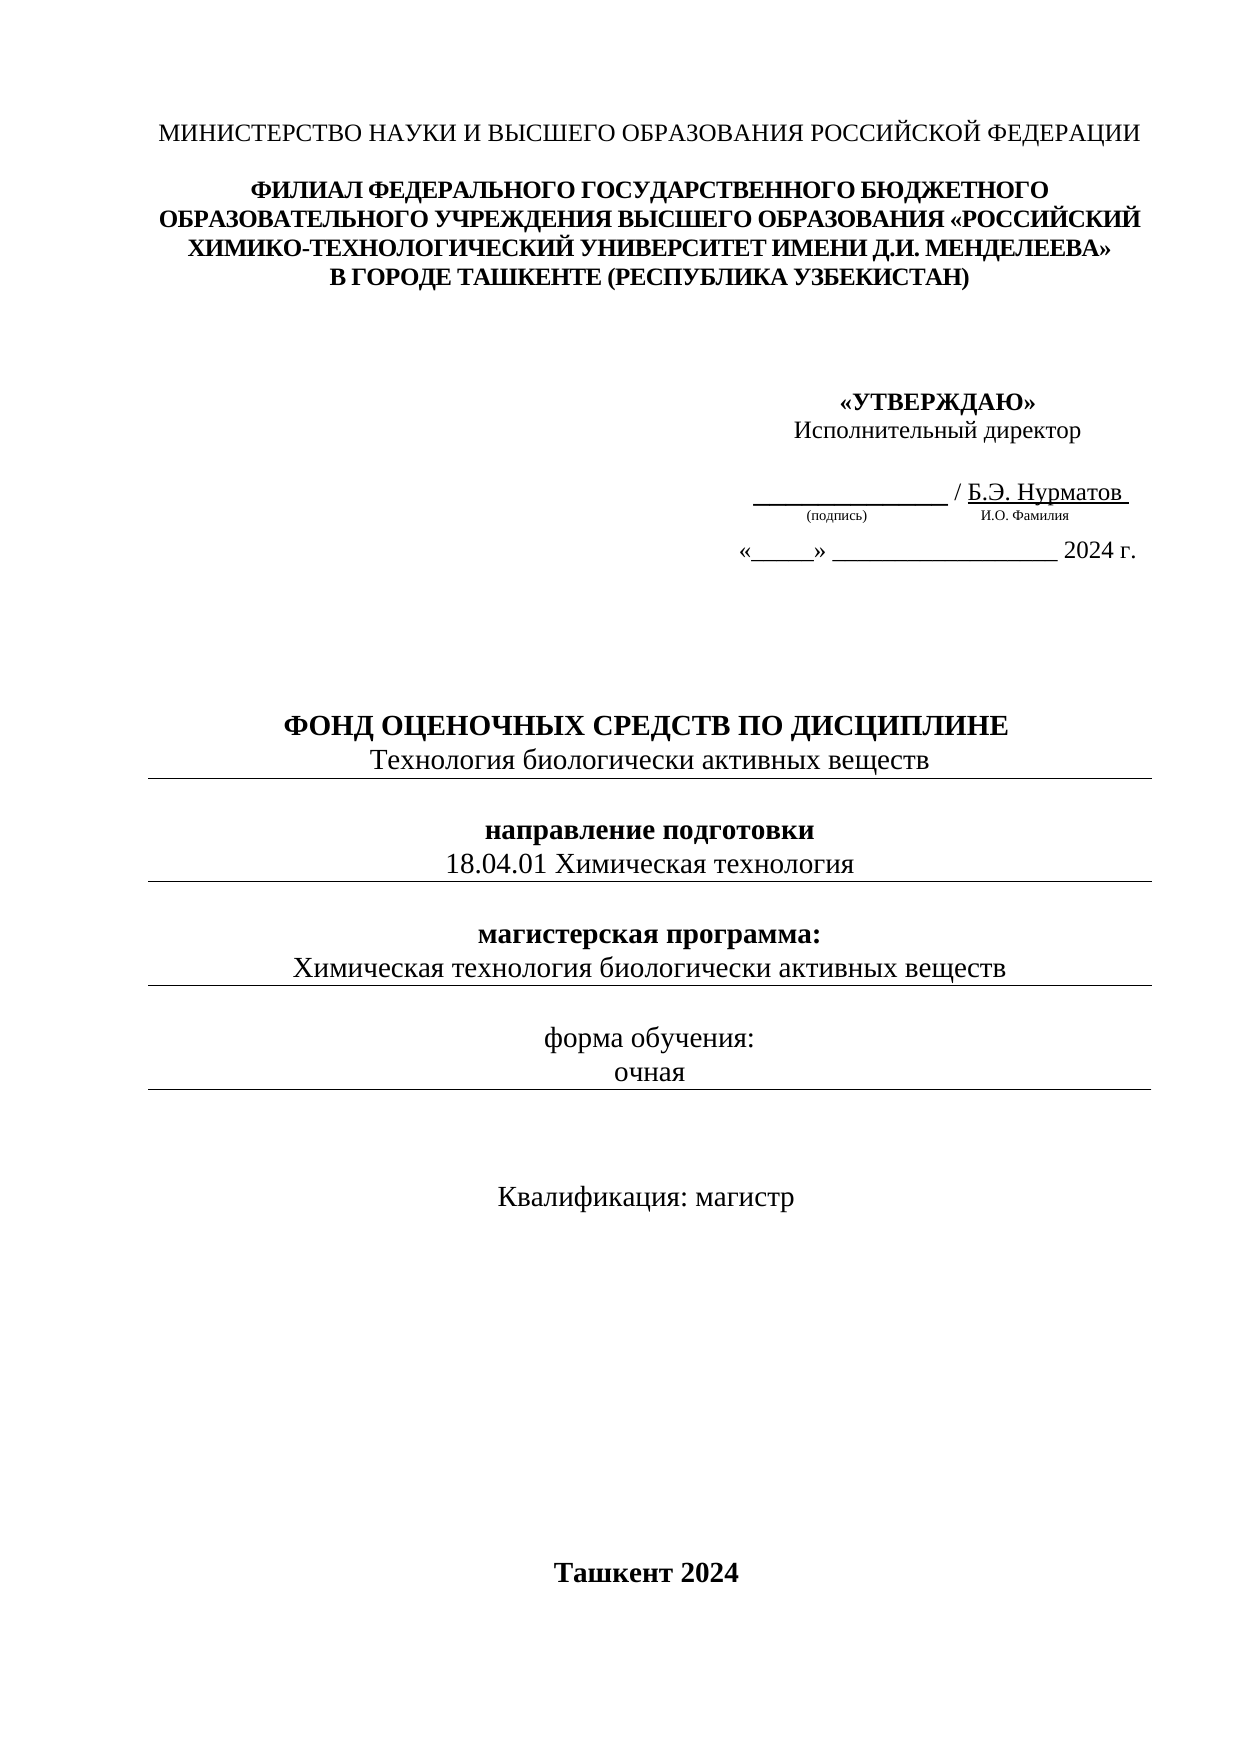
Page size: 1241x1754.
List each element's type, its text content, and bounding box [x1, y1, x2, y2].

text Ташкент 2024 [148, 1555, 1144, 1589]
text (подпись) И.О. Фамилия [148, 507, 1152, 535]
text очная [148, 1054, 1151, 1089]
text «УТВЕРЖДАЮ» [148, 387, 1152, 416]
text направление подготовки [148, 812, 1152, 846]
text Квалификация: магистр [148, 1179, 1144, 1213]
text в городе Ташкенте (Республика Узбекистан) [148, 262, 1152, 291]
text магистерская программа: [148, 916, 1152, 949]
text ____________ / Б.Э. Нурматов [148, 473, 1152, 507]
text 18.04.01 Химическая технология [148, 846, 1152, 881]
text «_____» __________________ 2024 г. [148, 535, 1152, 564]
text МИНИСТЕРСТВО НАУКИ И ВЫСШЕГО ОБРАЗОВАНИЯ РОССИЙСКОЙ ФЕДЕРАЦИИ [148, 118, 1152, 147]
text форма обучения: [148, 1020, 1151, 1054]
text Химическая технология биологически активных веществ [148, 950, 1152, 985]
text ФОНД ОЦЕНОЧНЫХ СРЕДСТВ ПО ДИСЦИПЛИНЕ [148, 708, 1144, 742]
text Исполнительный директор [724, 416, 1152, 444]
text Технология биологически активных веществ [148, 742, 1152, 778]
text Филиал федерального государственного бюджетного образовательного учреждения высшего образования «Российский химико-технологический университет имени Д.И. Менделеева» [148, 176, 1152, 262]
